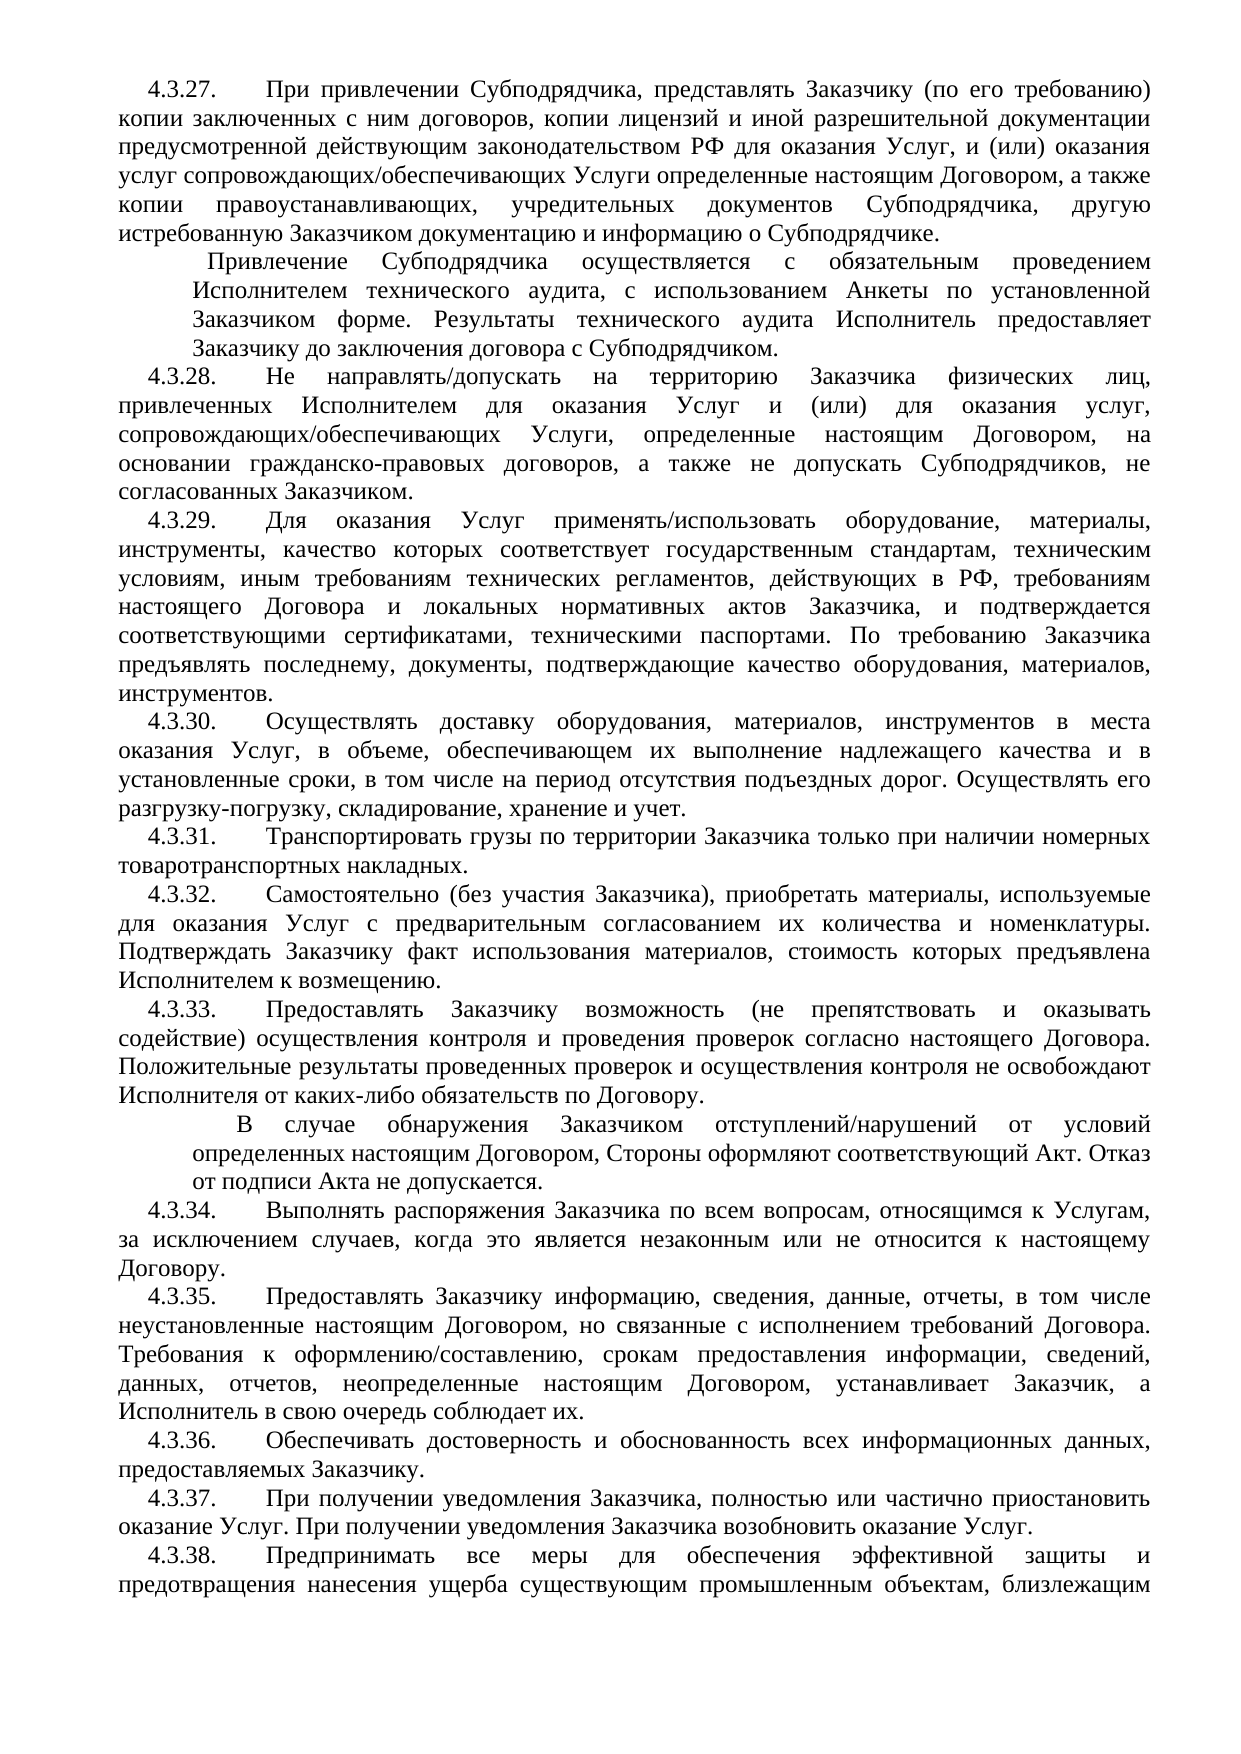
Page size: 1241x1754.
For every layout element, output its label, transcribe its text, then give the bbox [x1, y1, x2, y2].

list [118, 1540, 1152, 1598]
text Привлечение Субподрядчика осуществляется с обязательным проведением Исполнителем технического аудита, с использованием Анкеты по установленной Заказчиком форме. Результаты технического аудита Исполнитель предоставляет Заказчику до заключения договора с Субподрядчиком. [192, 246, 1152, 361]
list Предоставлять Заказчику возможность (не препятствовать и оказывать содействие) осуществления контроля и проведения проверок согласно настоящего Договора. Положительные результаты проведенных проверок и осуществления контроля не освобождают Исполнителя от каких-либо обязательств по Договору. [118, 994, 1152, 1109]
list Осуществлять доставку оборудования, материалов, инструментов в места оказания Услуг, в объеме, обеспечивающем их выполнение надлежащего качества и в установленные сроки, в том числе на период отсутствия подъездных дорог. Осуществлять его разгрузку-погрузку, складирование, хранение и учет. [118, 706, 1152, 821]
list При получении уведомления Заказчика, полностью или частично приостановить оказание Услуг. При получении уведомления Заказчика возобновить оказание Услуг. [118, 1483, 1152, 1540]
list Предоставлять Заказчику информацию, сведения, данные, отчеты, в том числе неустановленные настоящим Договором, но связанные с исполнением требований Договора. Требования к оформлению/составлению, срокам предоставления информации, сведений, данных, отчетов, неопределенные настоящим Договором, устанавливает Заказчик, а Исполнитель в свою очередь соблюдает их. [118, 1281, 1152, 1425]
list Не направлять/допускать на территорию Заказчика физических лиц, привлеченных Исполнителем для оказания Услуг и (или) для оказания услуг, сопровождающих/обеспечивающих Услуги, определенные настоящим Договором, на основании гражданско-правовых договоров, а также не допускать Субподрядчиков, не согласованных Заказчиком. [118, 361, 1152, 505]
list Транспортировать грузы по территории Заказчика только при наличии номерных товаротранспортных накладных. [118, 821, 1152, 879]
text В случае обнаружения Заказчиком отступлений/нарушений от условий определенных настоящим Договором, Стороны оформляют соответствующий Акт. Отказ от подписи Акта не допускается. [192, 1109, 1152, 1195]
list Самостоятельно (без участия Заказчика), приобретать материалы, используемые для оказания Услуг с предварительным согласованием их количества и номенклатуры. Подтверждать Заказчику факт использования материалов, стоимость которых предъявлена Исполнителем к возмещению. [118, 879, 1152, 994]
list Выполнять распоряжения Заказчика по всем вопросам, относящимся к Услугам, за исключением случаев, когда это является незаконным или не относится к настоящему Договору. [118, 1195, 1152, 1281]
list Для оказания Услуг применять/использовать оборудование, материалы, инструменты, качество которых соответствует государственным стандартам, техническим условиям, иным требованиям технических регламентов, действующих в РФ, требованиям настоящего Договора и локальных нормативных актов Заказчика, и подтверждается соответствующими сертификатами, техническими паспортами. По требованию Заказчика предъявлять последнему, документы, подтверждающие качество оборудования, материалов, инструментов. [118, 505, 1152, 706]
list При привлечении Субподрядчика, представлять Заказчику (по его требованию) копии заключенных с ним договоров, копии лицензий и иной разрешительной документации предусмотренной действующим законодательством РФ для оказания Услуг, и (или) оказания услуг сопровождающих/обеспечивающих Услуги определенные настоящим Договором, а также копии правоустанавливающих, учредительных документов Субподрядчика, другую истребованную Заказчиком документацию и информацию о Субподрядчике. [118, 74, 1152, 246]
list Обеспечивать достоверность и обоснованность всех информационных данных, предоставляемых Заказчику. [118, 1425, 1152, 1483]
